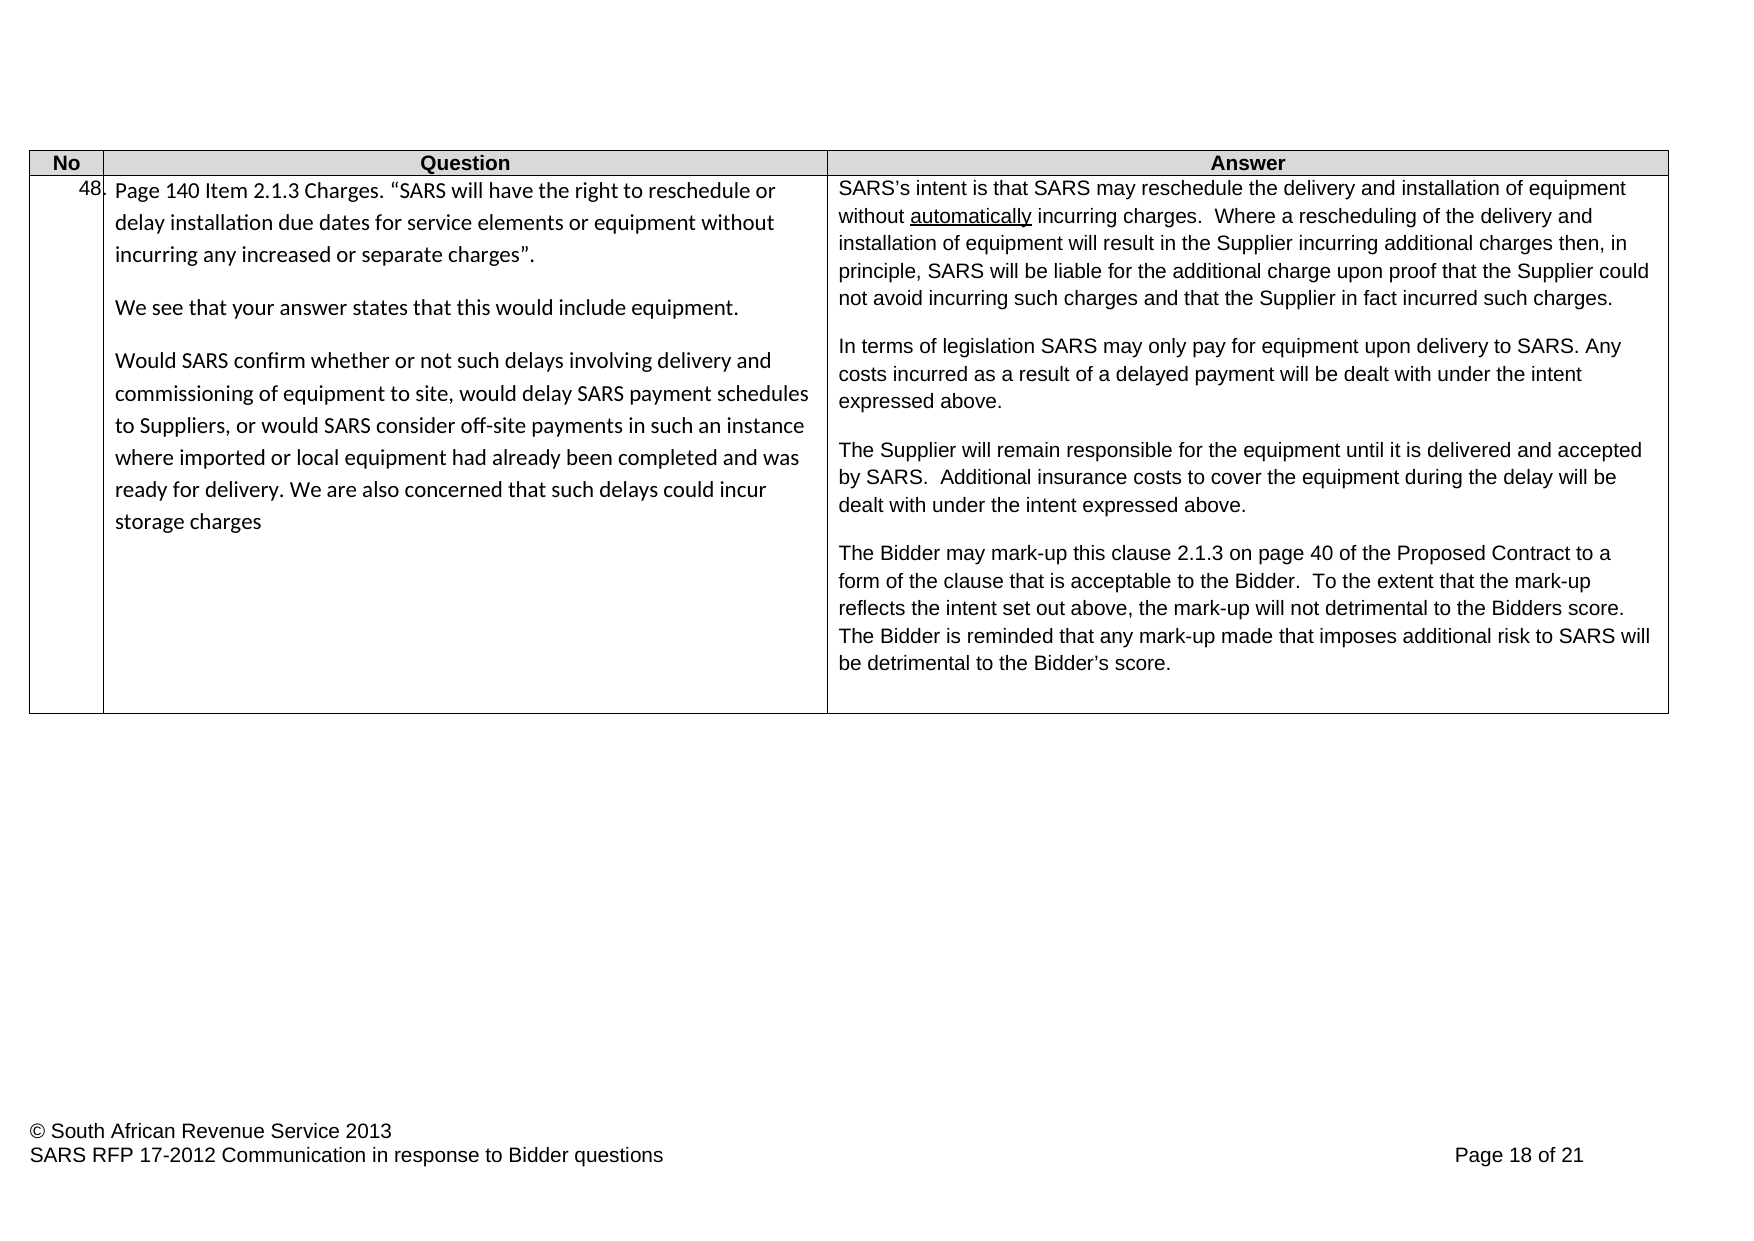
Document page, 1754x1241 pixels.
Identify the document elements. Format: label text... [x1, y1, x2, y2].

table_header No [30, 151, 103, 175]
table_cell [30, 176, 103, 712]
table_header Answer [828, 151, 1668, 175]
table_cell SARS’s intent is that SARS may reschedule the delivery and installation of equipment without automatically incurring charges. Where a rescheduling of the delivery and installation of equipment will result in the Supplier incurring additional charges then, in principle, SARS will be liable for the additional charge upon proof that the Supplier could not avoid incurring such charges and that the Supplier in fact incurred such charges. In terms of legislation SARS may only pay for equipment upon delivery to SARS. Any costs incurred as a result of a delayed payment will be dealt with under the intent expressed above. The Supplier will remain responsible for the equipment until it is delivered and accepted by SARS. Additional insurance costs to cover the equipment during the delay will be dealt with under the intent expressed above. The Bidder may mark-up this clause 2.1.3 on page 40 of the Proposed Contract to a form of the clause that is acceptable to the Bidder. To the extent that the mark-up reflects the intent set out above, the mark-up will not detrimental to the Bidders score. The Bidder is reminded that any mark-up made that imposes additional risk to SARS will be detrimental to the Bidder’s score. [828, 176, 1668, 712]
table_cell Page 140 Item 2.1.3 Charges. “SARS will have the right to reschedule or delay installation due dates for service elements or equipment without incurring any increased or separate charges”. We see that your answer states that this would include equipment. Would SARS confirm whether or not such delays involving delivery and commissioning of equipment to site, would delay SARS payment schedules to Suppliers, or would SARS consider off-site payments in such an instance where imported or local equipment had already been completed and was ready for delivery. We are also concerned that such delays could incur storage charges [104, 176, 827, 712]
table_header Question [104, 151, 827, 175]
